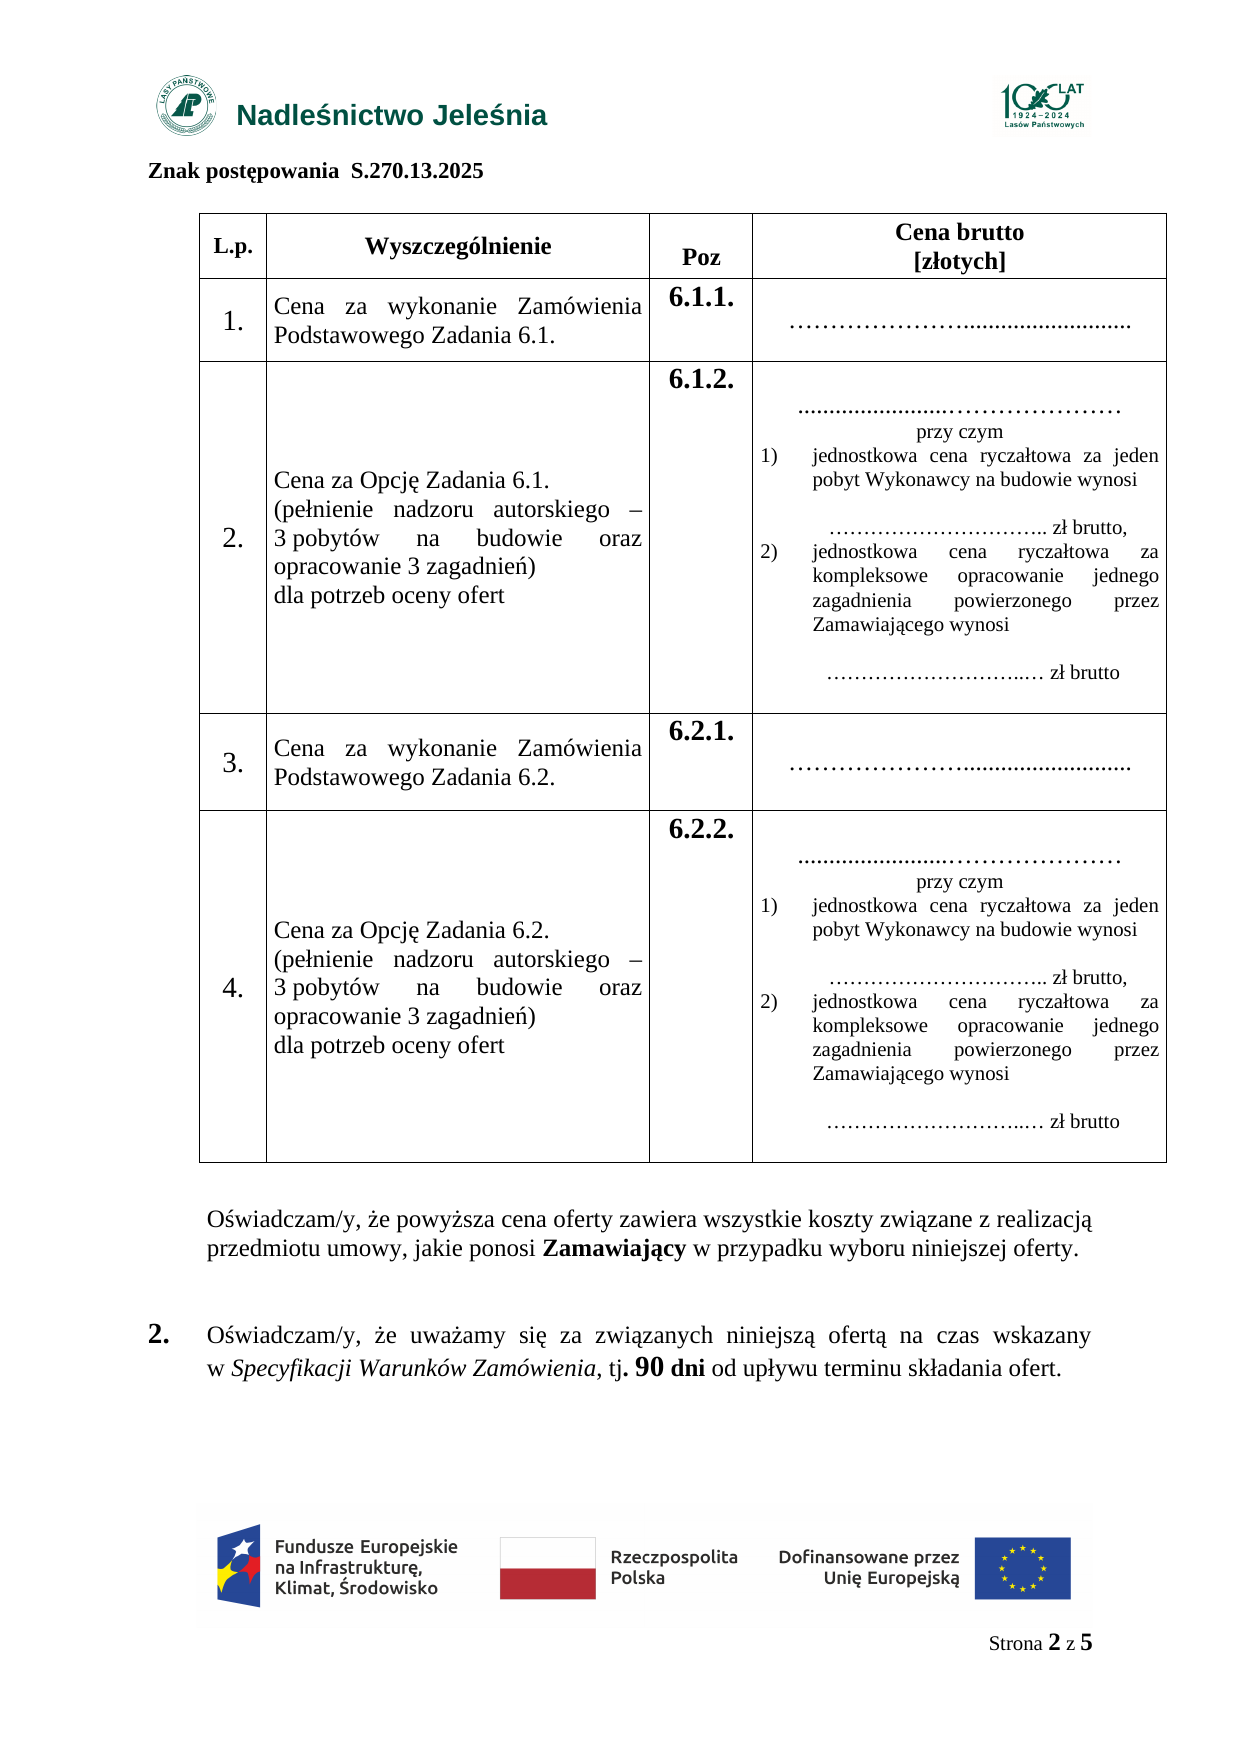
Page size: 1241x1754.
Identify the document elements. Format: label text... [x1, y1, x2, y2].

table_cell 1. [200, 279, 266, 361]
table_header Cena brutto [złotych] [753, 214, 1166, 278]
table_header L.p. [200, 214, 266, 278]
table_cell Cena za Opcję Zadania 6.1. (pełnienie nadzoru autorskiego – 3 pobytów na budowie oraz opracowanie 3 zagadnień) dla potrzeb oceny ofert [267, 362, 649, 712]
table_cell 6.1.1. [650, 279, 752, 361]
table_cell …………………........................... [753, 279, 1166, 361]
table_cell Cena za wykonanie Zamówienia Podstawowego Zadania 6.2. [267, 714, 649, 810]
picture [196, 1503, 1093, 1628]
table_header Wyszczególnienie [267, 214, 649, 278]
table_cell 6.2.2. [650, 811, 752, 1162]
table_cell Cena za wykonanie Zamówienia Podstawowego Zadania 6.1. [267, 279, 649, 361]
table_cell 2. [200, 362, 266, 712]
table_cell 4. [200, 811, 266, 1162]
table_cell Cena za Opcję Zadania 6.2. (pełnienie nadzoru autorskiego – 3 pobytów na budowie oraz opracowanie 3 zagadnień) dla potrzeb oceny ofert [267, 811, 649, 1162]
table_cell 3. [200, 714, 266, 810]
table_cell ........................………………… przy czym jednostkowa cena ryczałtowa za jeden pobyt Wykonawcy na budowie wynosi ………………………….. zł brutto, jednostkowa cena ryczałtowa za kompleksowe opracowanie jednego zagadnienia powierzonego przez Zamawiającego wynosi ………………………..… zł brutto [753, 362, 1166, 712]
table_header Poz [650, 214, 752, 278]
table_cell ........................………………… przy czym jednostkowa cena ryczałtowa za jeden pobyt Wykonawcy na budowie wynosi ………………………….. zł brutto, jednostkowa cena ryczałtowa za kompleksowe opracowanie jednego zagadnienia powierzonego przez Zamawiającego wynosi ………………………..… zł brutto [753, 811, 1166, 1162]
table_cell 6.1.2. [650, 362, 752, 712]
picture [992, 75, 1092, 137]
list Oświadczam/y, że uważamy się za związanych niniejszą ofertą na czas wskazany w Specyfikacji Warunków Zamówienia, tj. 90 dni od upływu terminu składania ofert. [148, 1316, 1093, 1383]
text Oświadczam/y, że powyższa cena oferty zawiera wszystkie koszty związane z realizacją przedmiotu umowy, jakie ponosi Zamawiający w przypadku wyboru niniejszej oferty. [207, 1204, 1093, 1262]
table_cell …………………........................... [753, 714, 1166, 810]
table_cell 6.2.1. [650, 714, 752, 810]
